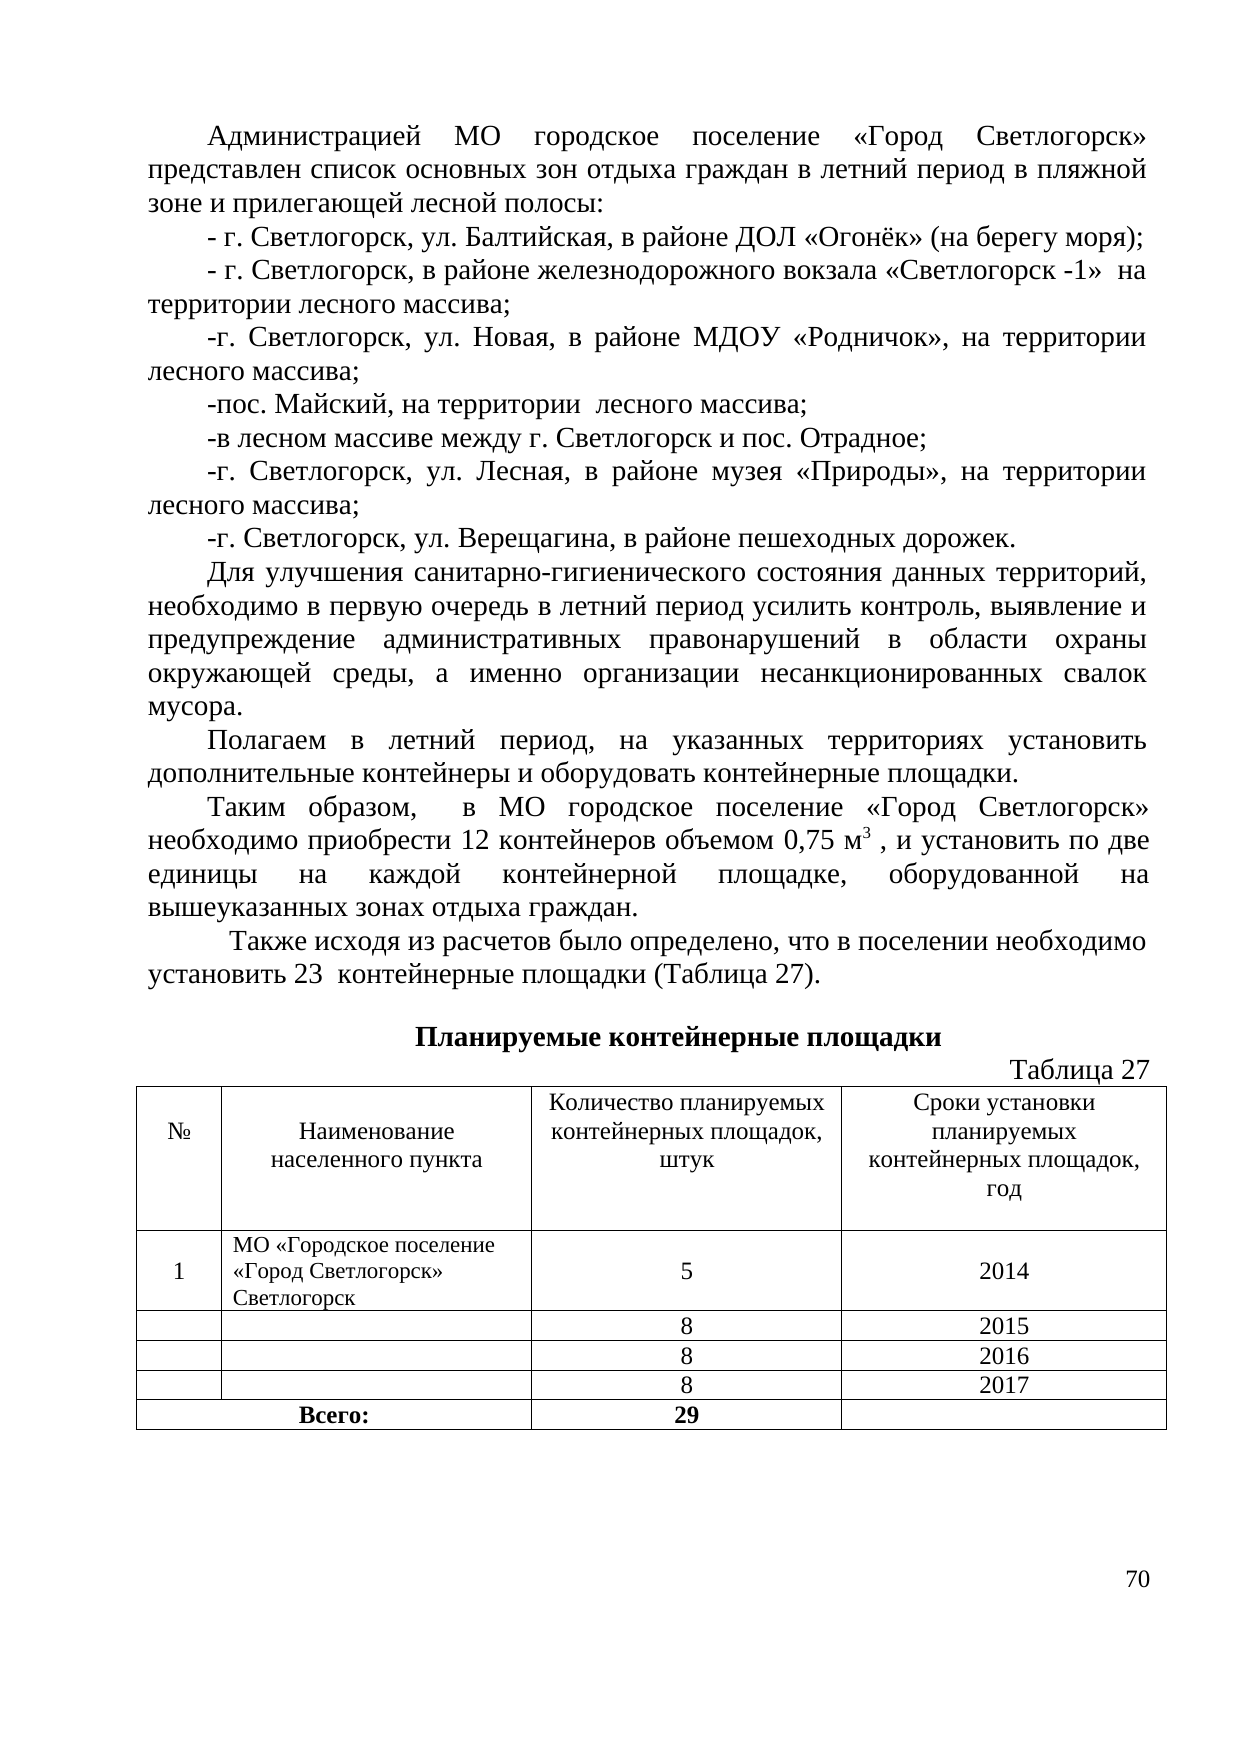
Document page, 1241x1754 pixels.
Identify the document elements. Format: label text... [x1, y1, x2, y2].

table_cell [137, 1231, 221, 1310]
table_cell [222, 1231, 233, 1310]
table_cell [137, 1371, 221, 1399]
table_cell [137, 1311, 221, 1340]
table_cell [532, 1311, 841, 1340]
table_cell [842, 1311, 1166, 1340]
text Администрацией МО городское поселение «Город Светлогорск» представлен список основных зон отдыха граждан в летний период в пляжной зоне и прилегающей лесной полосы: [148, 118, 1148, 219]
text Таблица 27 [148, 1052, 1150, 1086]
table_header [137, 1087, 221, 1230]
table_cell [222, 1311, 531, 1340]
text -в лесном массиве между г. Светлогорск и пос. Отрадное; [148, 420, 1148, 453]
text -г. Светлогорск, ул. Новая, в районе МДОУ «Родничок», на территории лесного массива; [148, 319, 1148, 386]
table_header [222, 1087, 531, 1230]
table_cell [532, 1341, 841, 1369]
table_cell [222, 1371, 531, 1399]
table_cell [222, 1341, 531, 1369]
text Таким образом, в МО городское поселение «Город Светлогорск» необходимо приобрести 12 контейнеров объемом 0,75 м3 , и установить по две единицы на каждой контейнерной площадке, оборудованной на вышеуказанных зонах отдыха граждан. [148, 789, 1150, 923]
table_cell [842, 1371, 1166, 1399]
text Планируемые контейнерные площадки [148, 1019, 1150, 1052]
text -пос. Майский, на территории лесного массива; [148, 386, 1148, 420]
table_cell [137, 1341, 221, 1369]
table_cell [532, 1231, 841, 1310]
text - г. Светлогорск, ул. Балтийская, в районе ДОЛ «Огонёк» (на берегу моря); [148, 219, 1148, 252]
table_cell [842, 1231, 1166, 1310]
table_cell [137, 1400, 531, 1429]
text Для улучшения санитарно-гигиенического состояния данных территорий, необходимо в первую очередь в летний период усилить контроль, выявление и предупреждение административных правонарушений в области охраны окружающей среды, а именно организации несанкционированных свалок мусора. [148, 554, 1148, 722]
text - г. Светлогорск, в районе железнодорожного вокзала «Светлогорск -1» на территории лесного массива; [148, 252, 1148, 319]
text -г. Светлогорск, ул. Верещагина, в районе пешеходных дорожек. [148, 521, 1148, 554]
text Полагаем в летний период, на указанных территориях установить дополнительные контейнеры и оборудовать контейнерные площадки. [148, 722, 1148, 789]
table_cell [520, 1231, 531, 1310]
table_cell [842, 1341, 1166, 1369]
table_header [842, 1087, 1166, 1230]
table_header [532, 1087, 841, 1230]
text Также исходя из расчетов было определено, что в поселении необходимо установить 23 контейнерные площадки (Таблица 27). [148, 923, 1148, 990]
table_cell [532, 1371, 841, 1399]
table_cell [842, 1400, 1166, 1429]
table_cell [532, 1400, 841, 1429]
text -г. Светлогорск, ул. Лесная, в районе музея «Природы», на территории лесного массива; [148, 453, 1148, 521]
